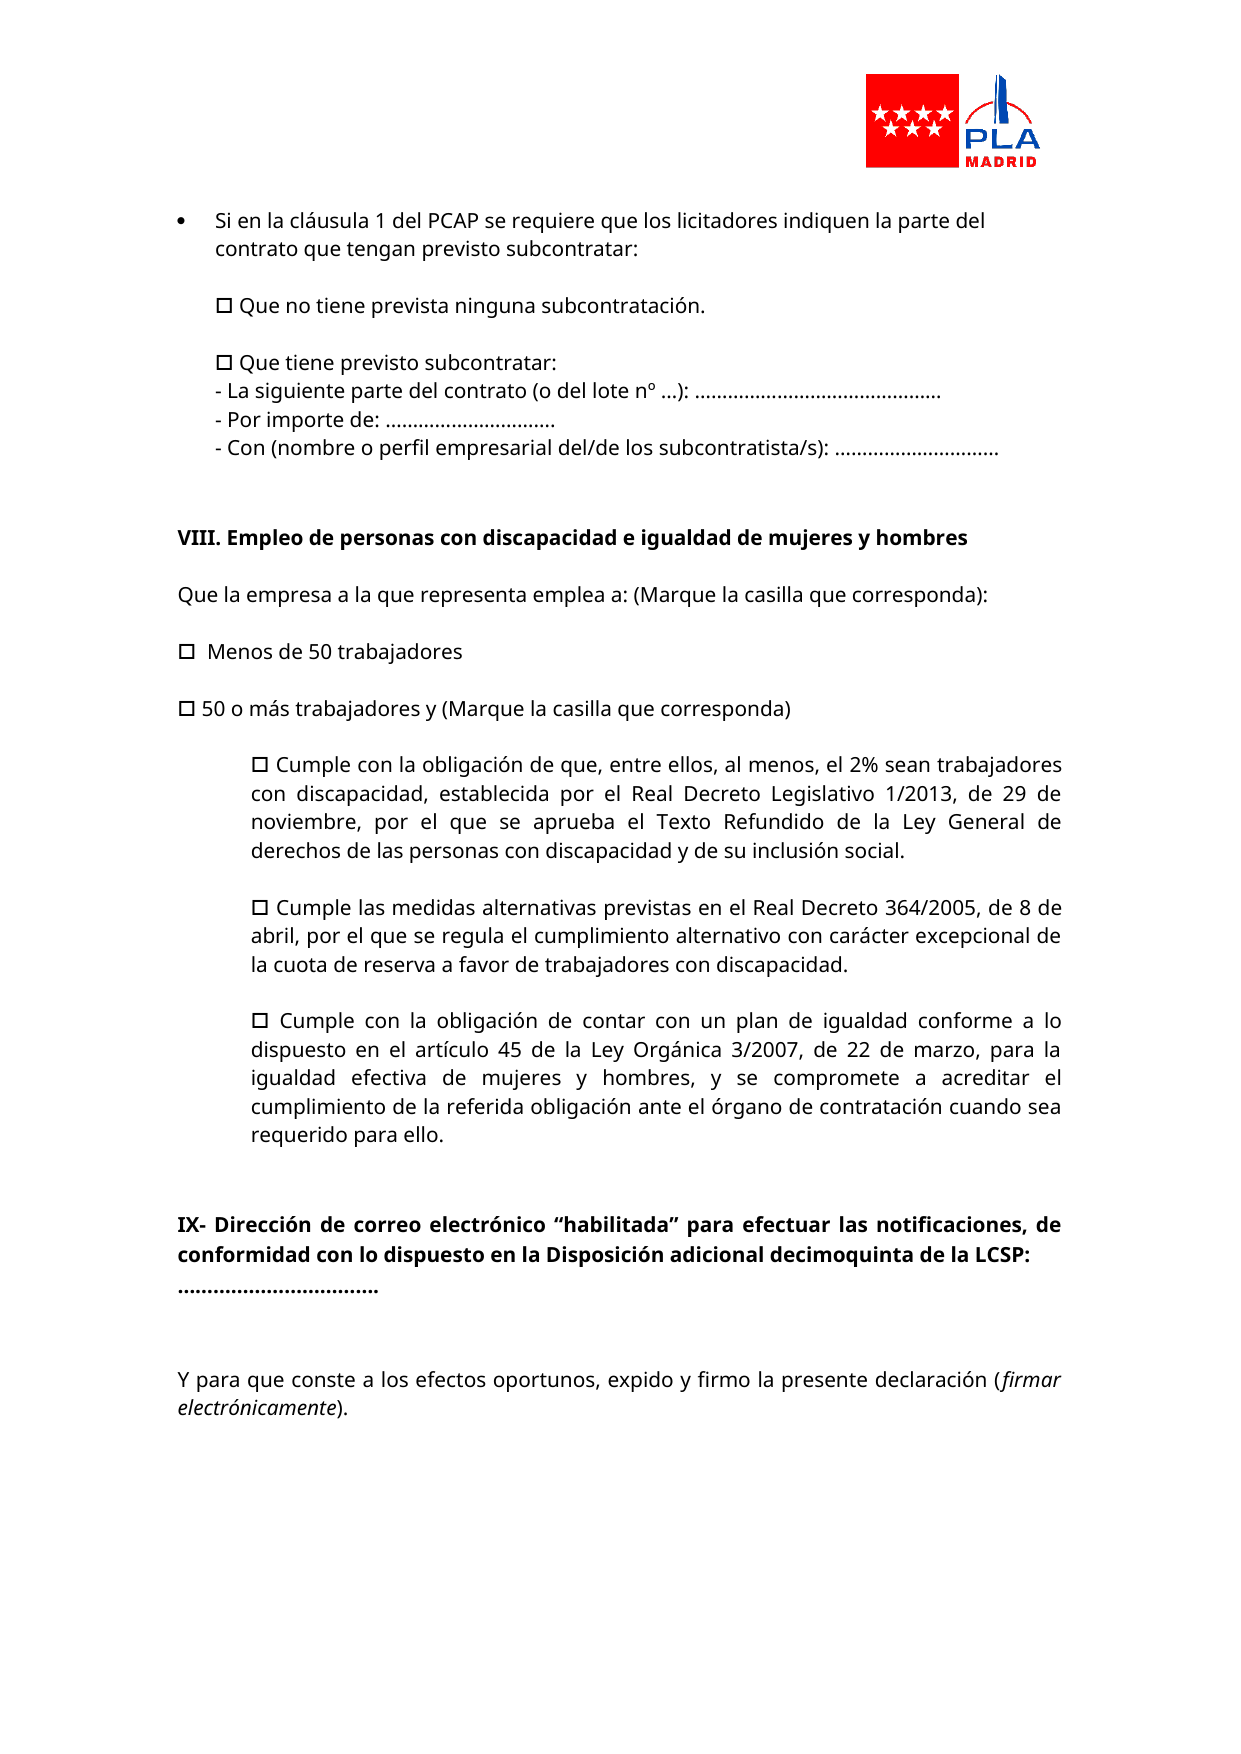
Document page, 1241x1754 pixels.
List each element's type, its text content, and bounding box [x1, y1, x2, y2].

text Que tiene previsto subcontratar: [177, 348, 1063, 377]
text Que no tiene prevista ninguna subcontratación. [177, 291, 1063, 320]
text Que la empresa a la que representa emplea a: (Marque la casilla que corresponda): [177, 580, 1063, 608]
text Y para que conste a los efectos oportunos, expido y firmo la presente declaración (firmar electrónicamente). [177, 1365, 1063, 1422]
text 50 o más trabajadores y (Marque la casilla que corresponda) [177, 694, 1063, 722]
picture [865, 73, 1044, 168]
text - La siguiente parte del contrato (o del lote nº …): ……………………………………… [177, 377, 1063, 405]
text - Por importe de: …………………………. [177, 405, 1063, 433]
text VIII. Empleo de personas con discapacidad e igualdad de mujeres y hombres [177, 523, 1063, 552]
text Cumple con la obligación de contar con un plan de igualdad conforme a lo dispuesto en el artículo 45 de la Ley Orgánica 3/2007, de 22 de marzo, para la igualdad efectiva de mujeres y hombres, y se compromete a acreditar el cumplimiento de la referida obligación ante el órgano de contratación cuando sea requerido para ello. [251, 1007, 1063, 1149]
list Si en la cláusula 1 del PCAP se requiere que los licitadores indiquen la parte del contrato que tengan previsto subcontratar: [177, 206, 1063, 263]
text Cumple con la obligación de que, entre ellos, al menos, el 2% sean trabajadores con discapacidad, establecida por el Real Decreto Legislativo 1/2013, de 29 de noviembre, por el que se aprueba el Texto Refundido de la Ley General de derechos de las personas con discapacidad y de su inclusión social. [251, 751, 1063, 864]
text Cumple las medidas alternativas previstas en el Real Decreto 364/2005, de 8 de abril, por el que se regula el cumplimiento alternativo con carácter excepcional de la cuota de reserva a favor de trabajadores con discapacidad. [251, 893, 1063, 978]
text Menos de 50 trabajadores [177, 637, 1063, 665]
text - Con (nombre o perfil empresarial del/de los subcontratista/s): ………………………… [177, 433, 1063, 462]
text ……………………………. [177, 1271, 1063, 1300]
text IX- Dirección de correo electrónico “habilitada” para efectuar las notificaciones, de conformidad con lo dispuesto en la Disposición adicional decimoquinta de la LCSP: [177, 1210, 1063, 1269]
